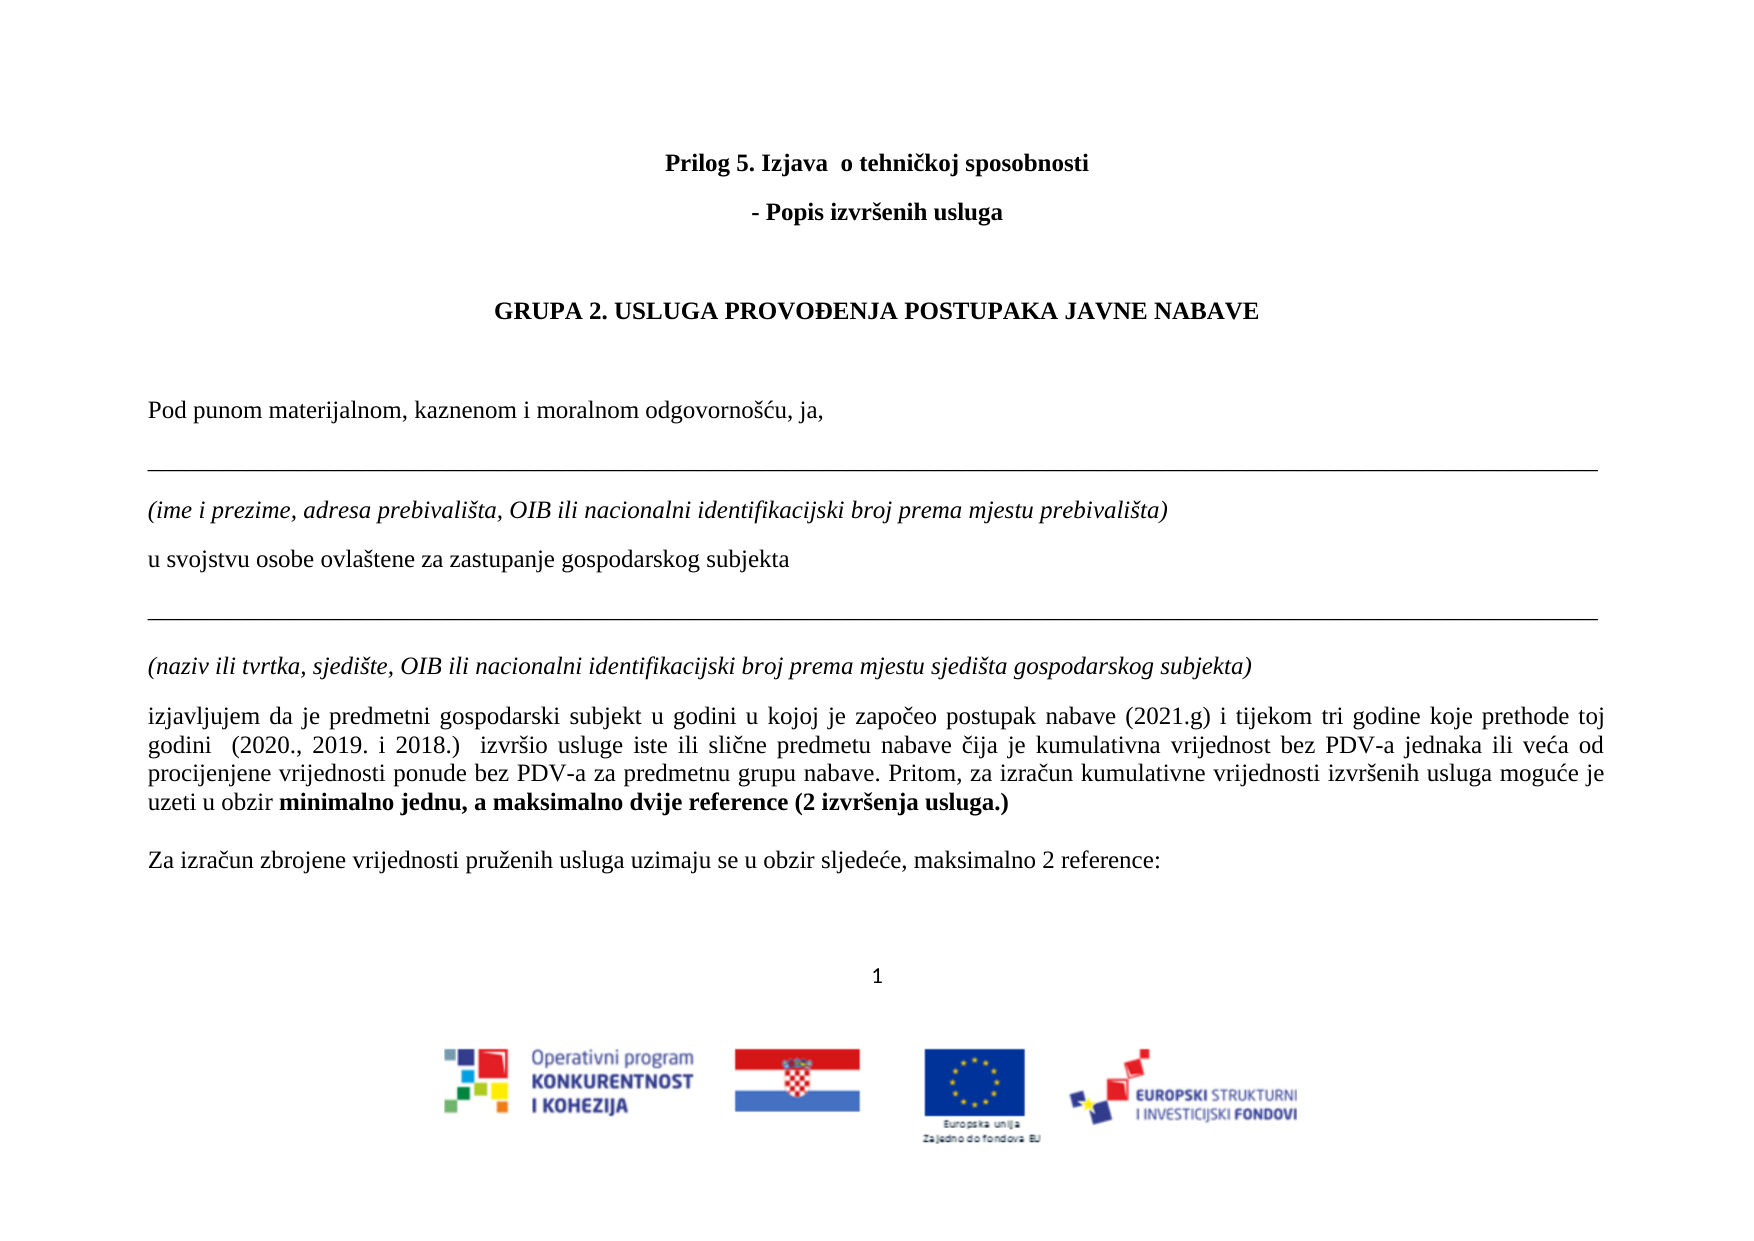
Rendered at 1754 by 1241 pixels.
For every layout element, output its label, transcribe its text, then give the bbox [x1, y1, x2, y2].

text Za izračun zbrojene vrijednosti pruženih usluga uzimaju se u obzir sljedeće, maksimalno 2 reference: [148, 845, 1606, 873]
text u svojstvu osobe ovlaštene za zastupanje gospodarskog subjekta [148, 544, 1606, 573]
text ____________________________________________________________________________________________________________________ [148, 594, 1606, 623]
text (ime i prezime, adresa prebivališta, OIB ili nacionalni identifikacijski broj prema mjestu prebivališta) [148, 495, 1606, 523]
text ____________________________________________________________________________________________________________________ [148, 445, 1606, 474]
text izjavljujem da je predmetni gospodarski subjekt u godini u kojoj je započeo postupak nabave (2021.g) i tijekom tri godine koje prethode toj godini (2020., 2019. i 2018.) izvršio usluge iste ili slične predmetu nabave čija je kumulativna vrijednost bez PDV-a jednaka ili veća od procijenjene vrijednosti ponude bez PDV-a za predmetnu grupu nabave. Pritom, za izračun kumulativne vrijednosti izvršenih usluga moguće je uzeti u obzir minimalno jednu, a maksimalno dvije reference (2 izvršenja usluga.) [148, 701, 1606, 816]
picture [325, 989, 1429, 1167]
text - Popis izvršenih usluga [148, 197, 1606, 226]
text Pod punom materijalnom, kaznenom i moralnom odgovornošću, ja, [148, 396, 1606, 424]
text (naziv ili tvrtka, sjedište, OIB ili nacionalni identifikacijski broj prema mjestu sjedišta gospodarskog subjekta) [148, 651, 1606, 680]
text GRUPA 2. USLUGA PROVOĐENJA POSTUPAKA JAVNE NABAVE [148, 296, 1606, 325]
text Prilog 5. Izjava o tehničkoj sposobnosti [148, 148, 1606, 176]
